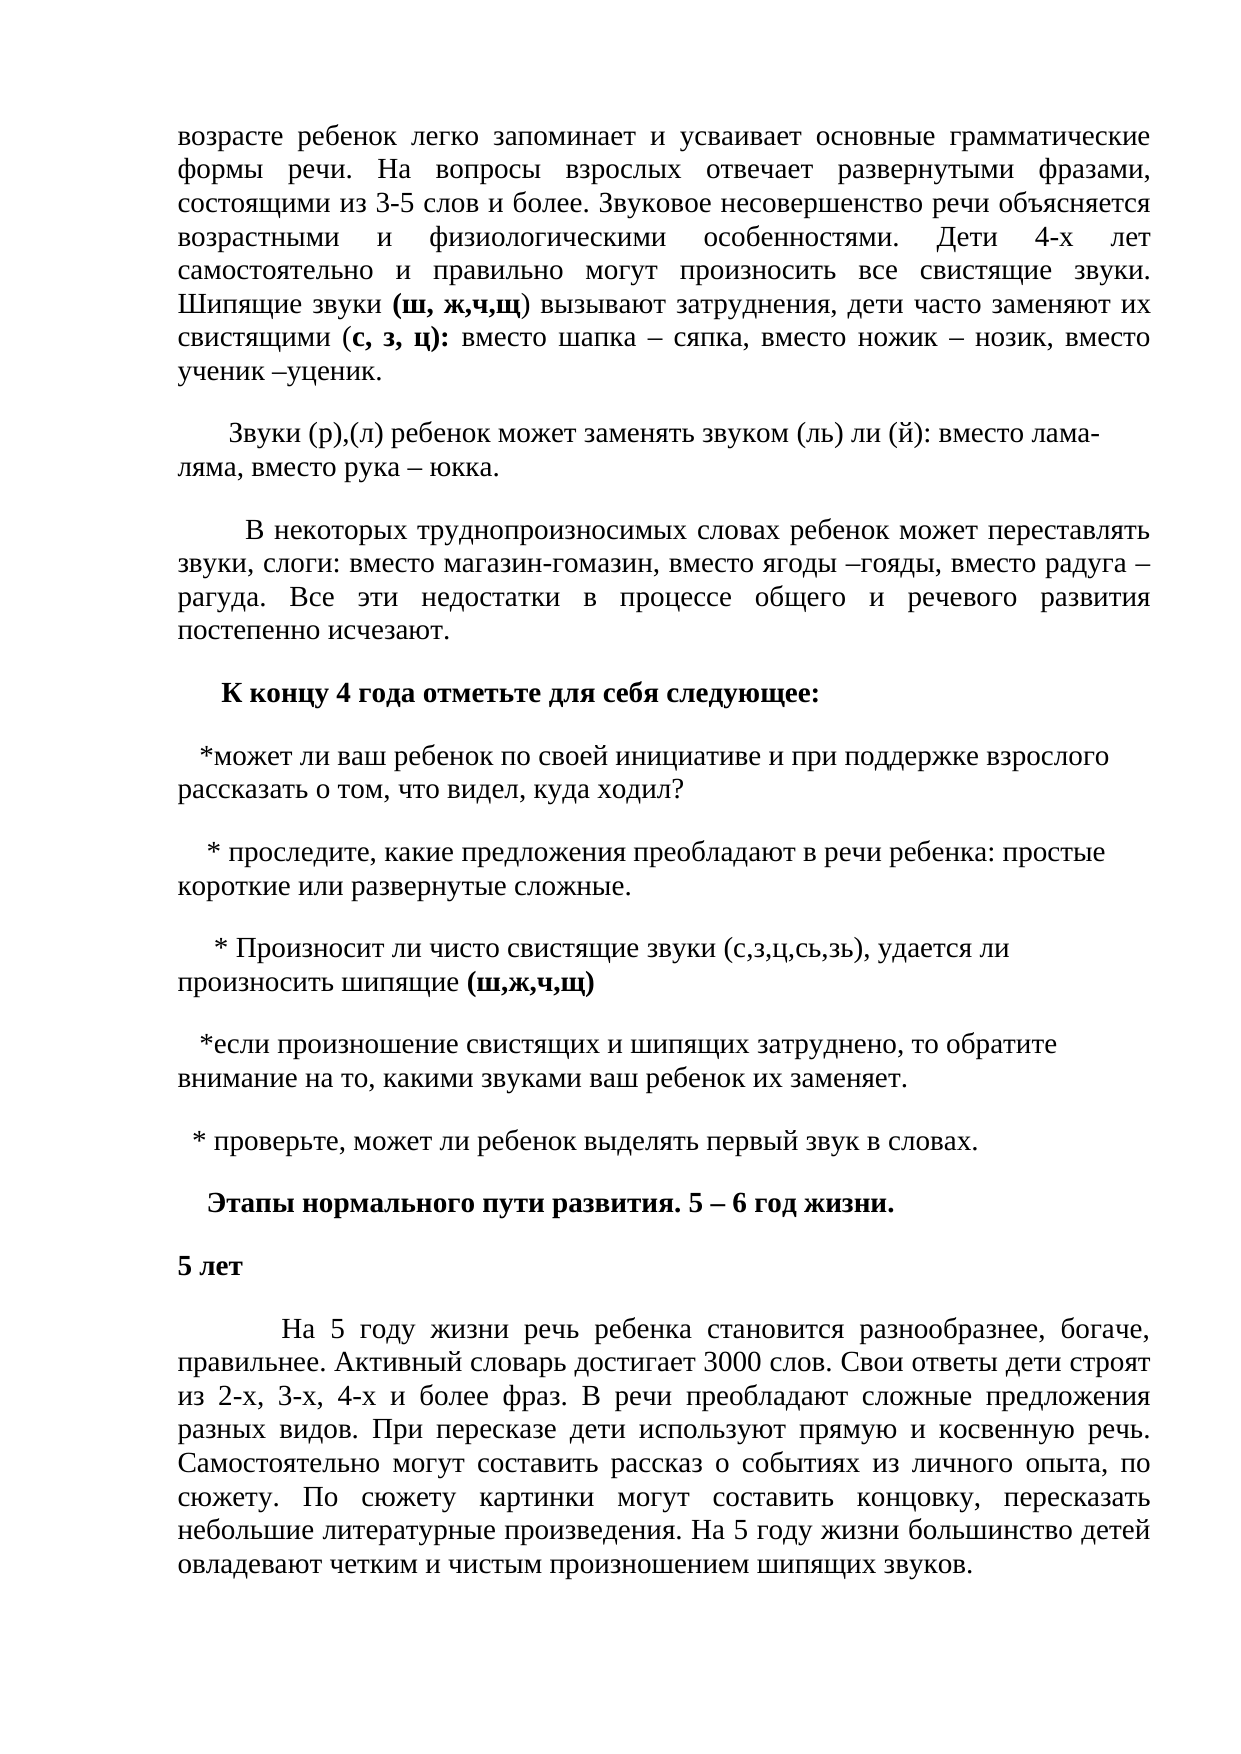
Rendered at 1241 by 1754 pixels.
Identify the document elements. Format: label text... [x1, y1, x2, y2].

text * проследите, какие предложения преобладают в речи ребенка: простые короткие или развернутые сложные. [177, 834, 1152, 901]
text 5 лет [177, 1248, 1152, 1282]
text На 5 году жизни речь ребенка становится разнообразнее, богаче, правильнее. Активный словарь достигает 3000 слов. Свои ответы дети строят из 2-х, 3-х, 4-х и более фраз. В речи преобладают сложные предложения разных видов. При пересказе дети используют прямую и косвенную речь. Самостоятельно могут составить рассказ о событиях из личного опыта, по сюжету. По сюжету картинки могут составить концовку, пересказать небольшие литературные произведения. На 5 году жизни большинство детей овладевают четким и чистым произношением шипящих звуков. [177, 1311, 1152, 1579]
text *может ли ваш ребенок по своей инициативе и при поддержке взрослого рассказать о том, что видел, куда ходил? [177, 738, 1152, 805]
text * проверьте, может ли ребенок выделять первый звук в словах. [177, 1123, 1152, 1156]
text * Произносит ли чисто свистящие звуки (с,з,ц,сь,зь), удается ли произносить шипящие (ш,ж,ч,щ) [177, 930, 1152, 997]
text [177, 118, 1152, 386]
text Этапы нормального пути развития. 5 – 6 год жизни. [177, 1186, 1152, 1219]
text *если произношение свистящих и шипящих затруднено, то обратите внимание на то, какими звуками ваш ребенок их заменяет. [177, 1027, 1152, 1094]
text К концу 4 года отметьте для себя следующее: [177, 675, 1152, 709]
text В некоторых труднопроизносимых словах ребенок может переставлять звуки, слоги: вместо магазин-гомазин, вместо ягоды –гояды, вместо радуга – рагуда. Все эти недостатки в процессе общего и речевого развития постепенно исчезают. [177, 512, 1152, 646]
text Звуки (р),(л) ребенок может заменять звуком (ль) ли (й): вместо лама-ляма, вместо рука – юкка. [177, 416, 1152, 483]
